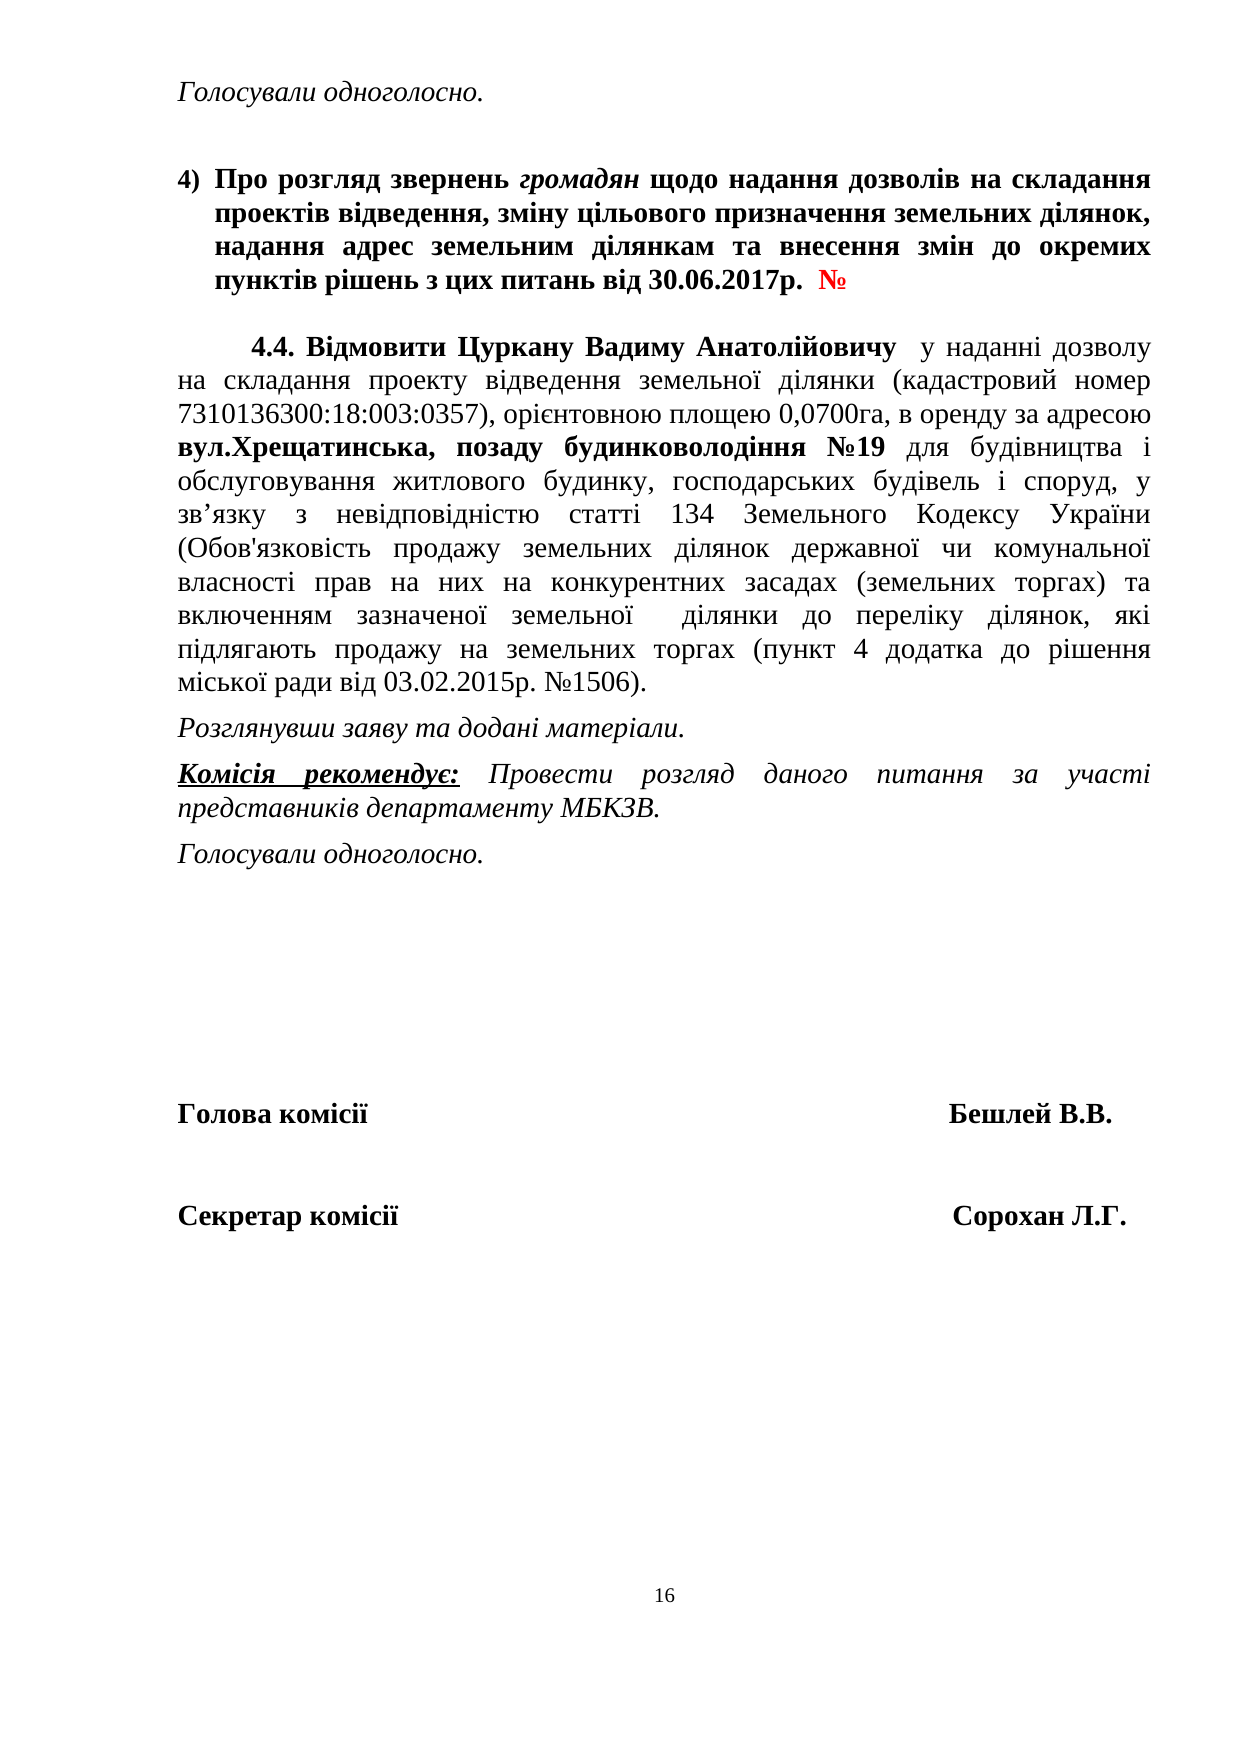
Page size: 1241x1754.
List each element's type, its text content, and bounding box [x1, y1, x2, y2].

text Секретар комісії Сорохан Л.Г. [177, 1198, 1152, 1231]
text Голосували одноголосно. [177, 836, 1152, 869]
list Про розгляд звернень громадян щодо надання дозволів на складання проектів відведення, зміну цільового призначення земельних ділянок, надання адрес земельним ділянкам та внесення змін до окремих пунктів рішень з цих питань від 30.06.2017р. № [177, 161, 1152, 295]
text Розглянувши заяву та додані матеріали. [177, 710, 1152, 744]
text Комісія рекомендує: Провести розгляд даного питання за участі представників департаменту МБКЗВ. [177, 756, 1152, 823]
text Голосували одноголосно. [177, 74, 1152, 107]
text 4.4. Відмовити Цуркану Вадиму Анатолійовичу у наданні дозволу на складання проекту відведення земельної ділянки (кадастровий номер 7310136300:18:003:0357), орієнтовною площею 0,0700га, в оренду за адресою вул.Хрещатинська, позаду будинковолодіння №19 для будівництва і обслуговування житлового будинку, господарських будівель і споруд, у зв’язку з невідповідністю статті 134 Земельного Кодексу України (Обов'язковість продажу земельних ділянок державної чи комунальної власності прав на них на конкурентних засадах (земельних торгах) та включенням зазначеної земельної ділянки до переліку ділянок, які підлягають продажу на земельних торгах (пункт 4 додатка до рішення міської ради від 03.02.2015р. №1506). [177, 329, 1152, 698]
text Голова комісії Бешлей В.В. [177, 1096, 1152, 1129]
